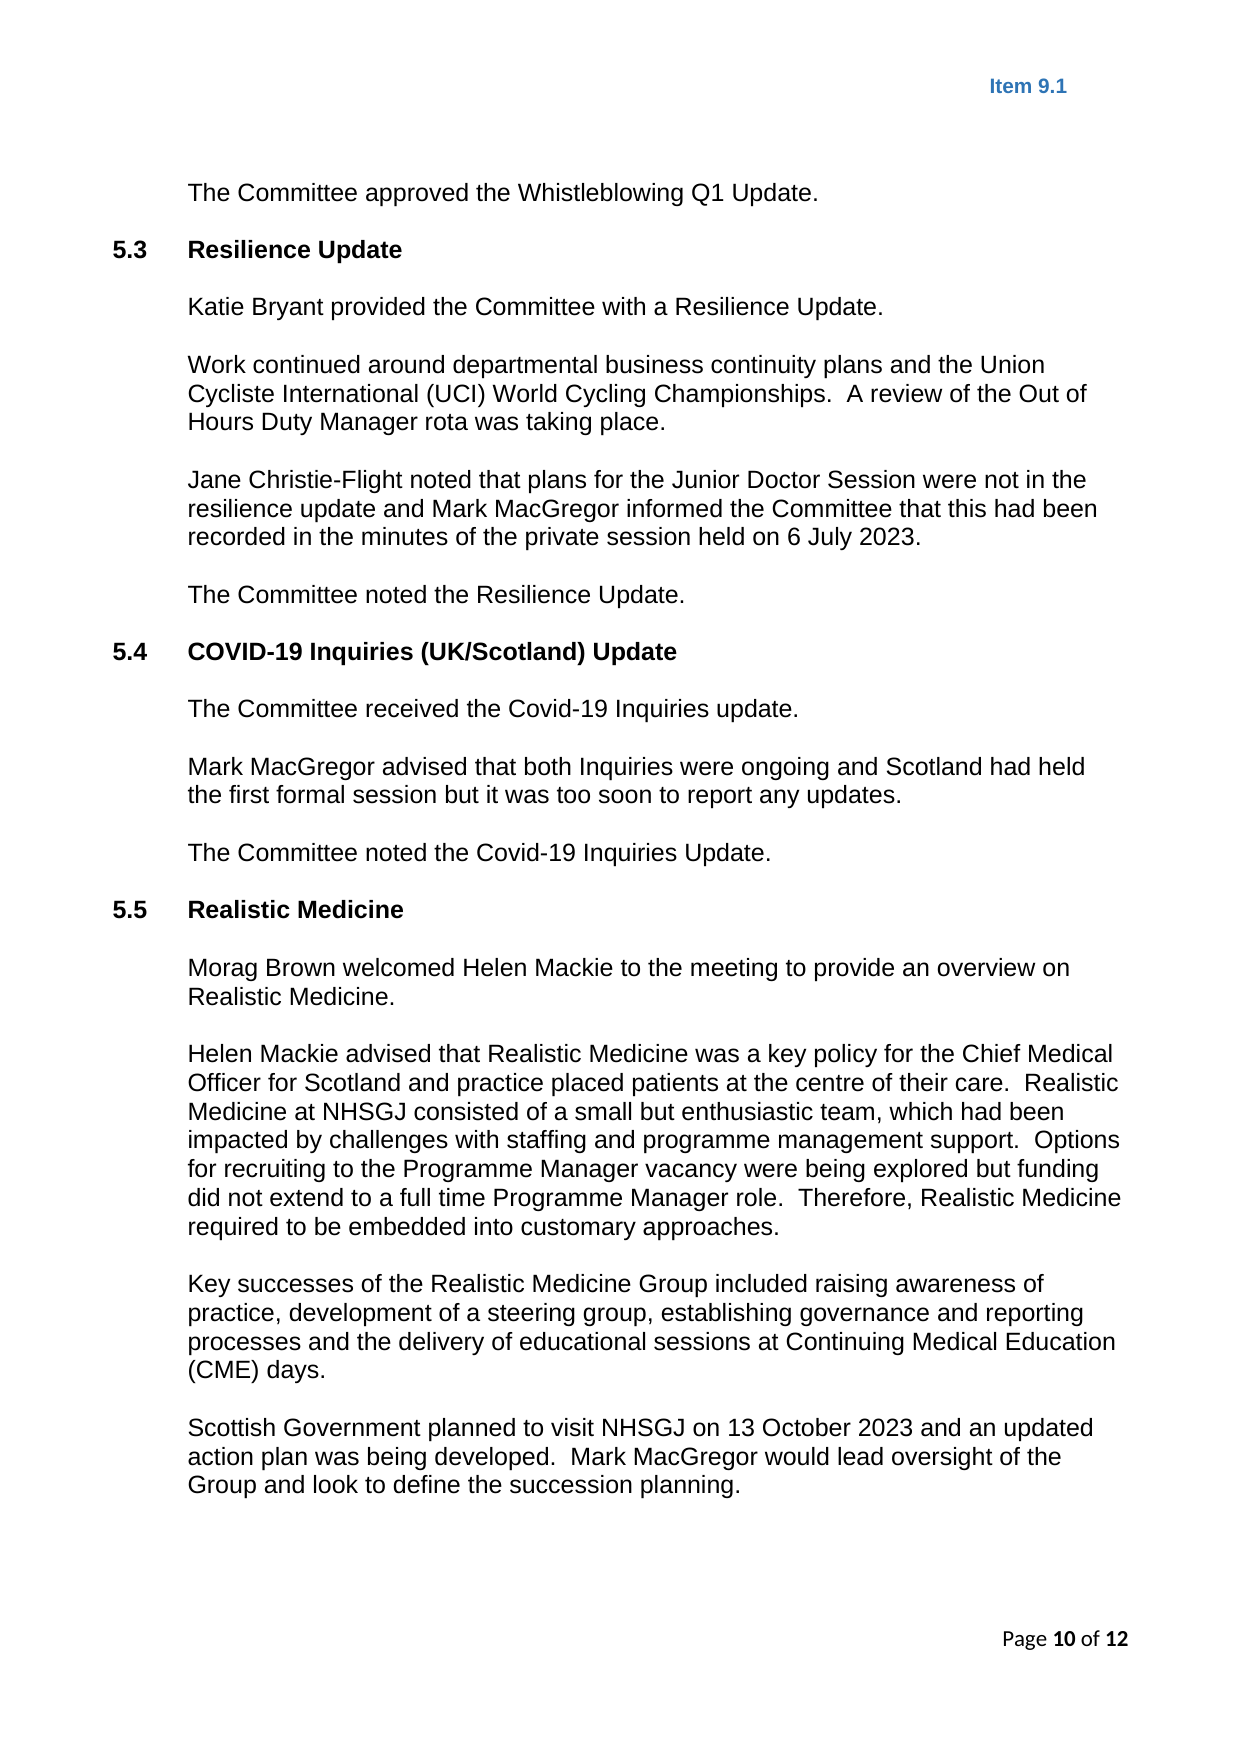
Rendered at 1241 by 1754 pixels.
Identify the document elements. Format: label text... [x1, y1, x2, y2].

text Mark MacGregor advised that both Inquiries were ongoing and Scotland had held the first formal session but it was too soon to report any updates. [112, 752, 1128, 809]
text Morag Brown welcomed Helen Mackie to the meeting to provide an overview on Realistic Medicine. [187, 953, 1128, 1010]
text The Committee approved the Whistleblowing Q1 Update. [112, 178, 1128, 207]
text 5.3 Resilience Update [112, 236, 1128, 264]
text Jane Christie-Flight noted that plans for the Junior Doctor Session were not in the resilience update and Mark MacGregor informed the Committee that this had been recorded in the minutes of the private session held on 6 July 2023. [187, 465, 1128, 551]
text Work continued around departmental business continuity plans and the Union Cycliste International (UCI) World Cycling Championships. A review of the Out of Hours Duty Manager rota was taking place. [187, 350, 1128, 436]
text 5.5 Realistic Medicine [112, 895, 1128, 924]
text Helen Mackie advised that Realistic Medicine was a key policy for the Chief Medical Officer for Scotland and practice placed patients at the centre of their care. Realistic Medicine at NHSGJ consisted of a small but enthusiastic team, which had been impacted by challenges with staffing and programme management support. Options for recruiting to the Programme Manager vacancy were being explored but funding did not extend to a full time Programme Manager role. Therefore, Realistic Medicine required to be embedded into customary approaches. [187, 1039, 1128, 1240]
text Key successes of the Realistic Medicine Group included raising awareness of practice, development of a steering group, establishing governance and reporting processes and the delivery of educational sessions at Continuing Medical Education (CME) days. [187, 1269, 1128, 1384]
text Katie Bryant provided the Committee with a Resilience Update. [112, 292, 1128, 321]
text Scottish Government planned to visit NHSGJ on 13 October 2023 and an updated action plan was being developed. Mark MacGregor would lead oversight of the Group and look to define the succession planning. [187, 1413, 1128, 1499]
text The Committee received the Covid-19 Inquiries update. [112, 694, 1128, 723]
text 5.4 COVID-19 Inquiries (UK/Scotland) Update [112, 637, 1128, 665]
text The Committee noted the Covid-19 Inquiries Update. [187, 838, 1128, 867]
text The Committee noted the Resilience Update. [112, 580, 1128, 608]
